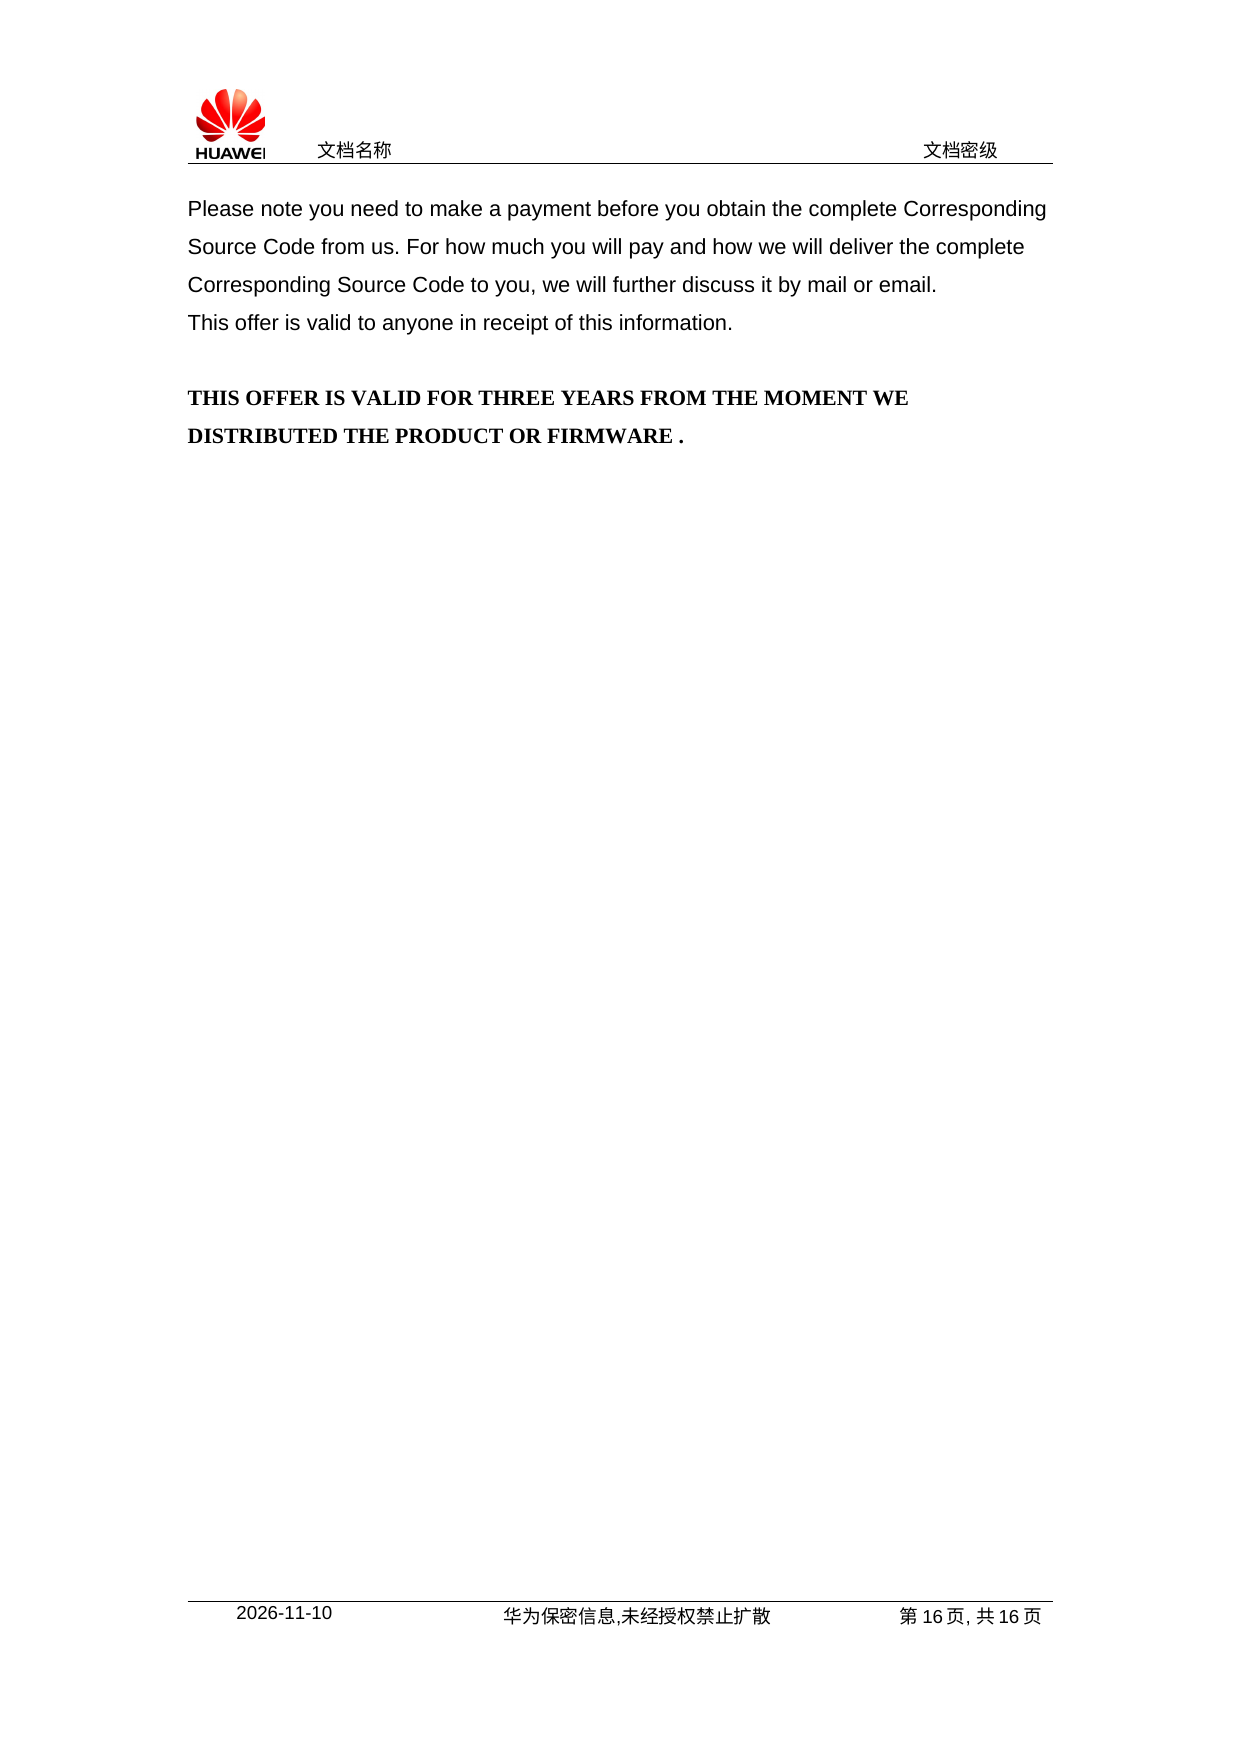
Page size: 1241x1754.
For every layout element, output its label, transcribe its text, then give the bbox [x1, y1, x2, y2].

text This offer is valid to anyone in receipt of this information. [187, 310, 1053, 335]
text This offer is valid for three years from the moment we distributed the product or firmware . [187, 385, 1053, 448]
text Please note you need to make a payment before you obtain the complete Corresponding Source Code from us. For how much you will pay and how we will deliver the complete Corresponding Source Code to you, we will further discuss it by mail or email. [187, 196, 1053, 297]
picture [196, 89, 265, 159]
